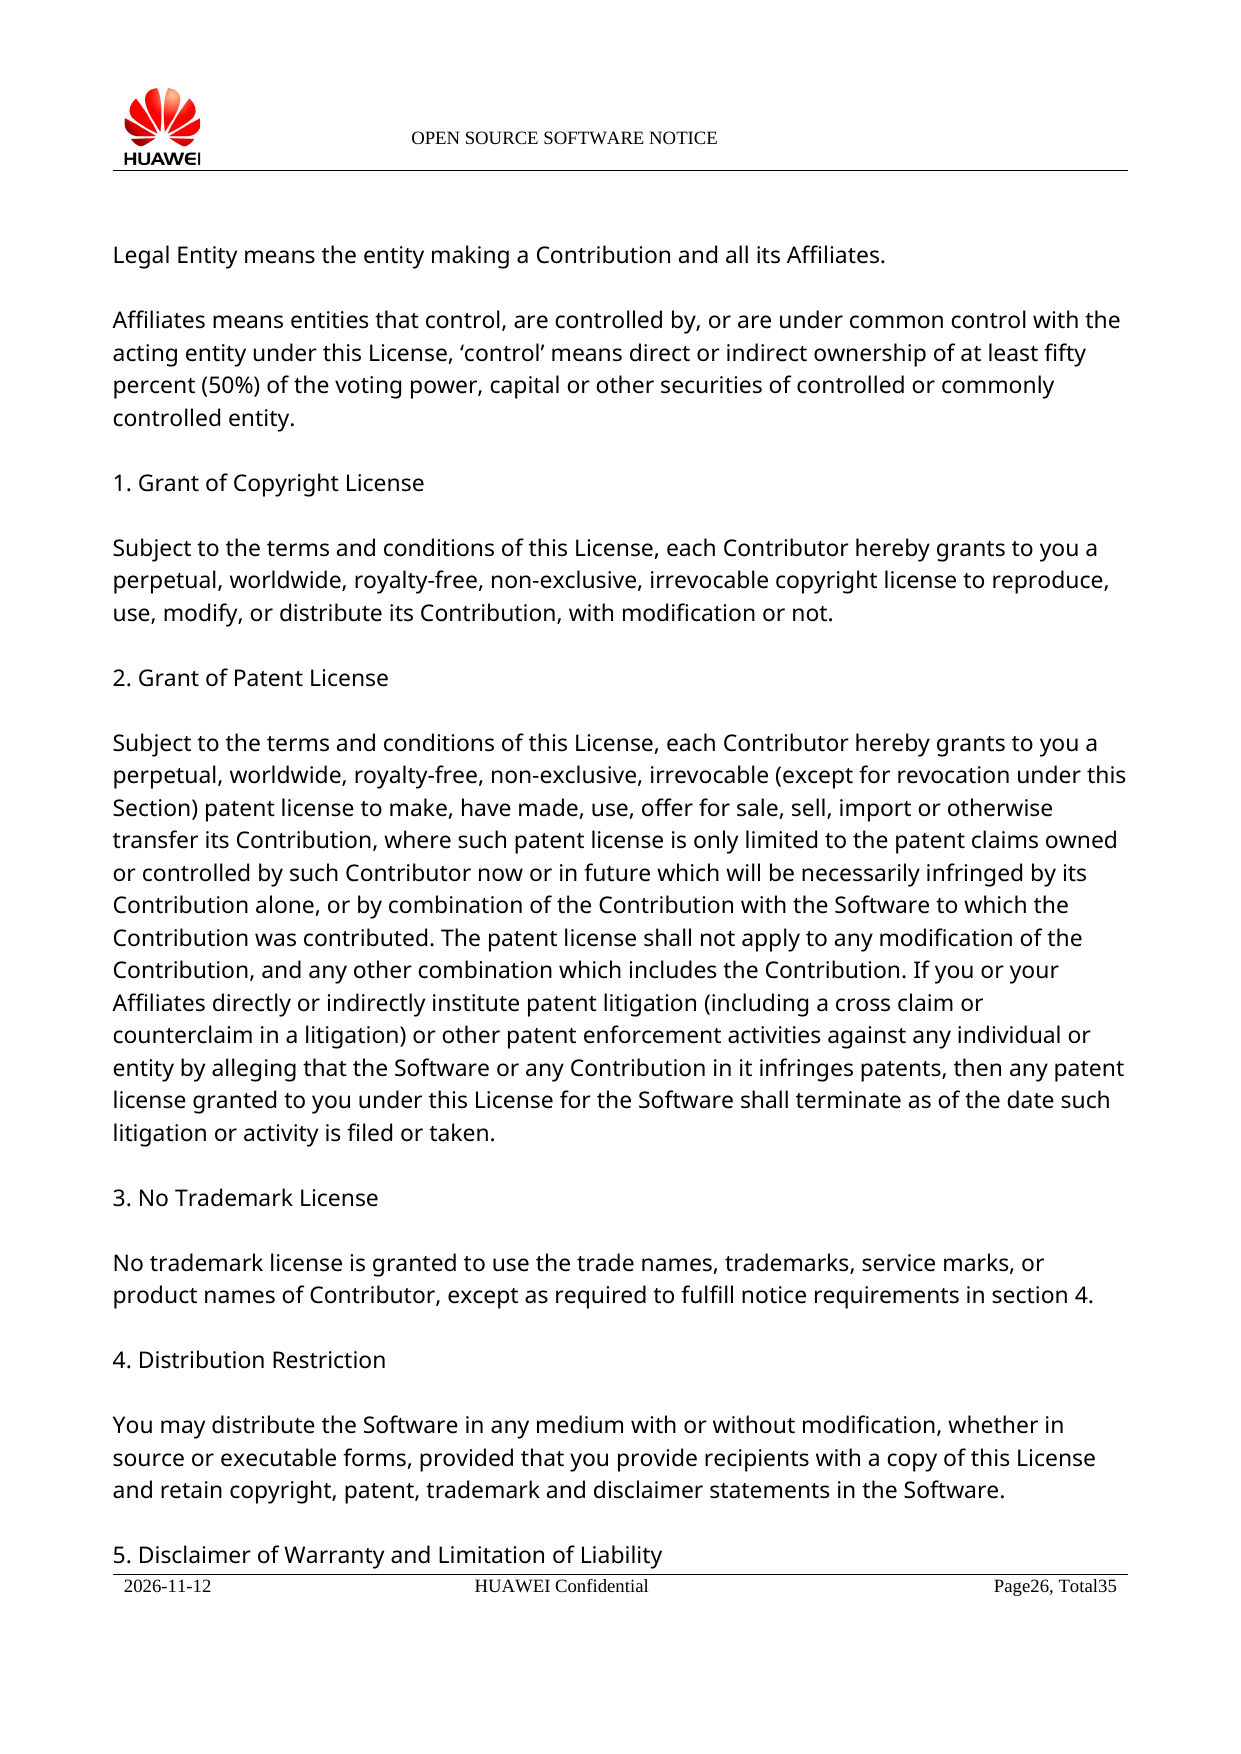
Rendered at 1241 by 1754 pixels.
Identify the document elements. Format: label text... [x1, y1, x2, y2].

text 1. Grant of Copyright License [112, 466, 1128, 499]
text Subject to the terms and conditions of this License, each Contributor hereby grants to you a perpetual, worldwide, royalty-free, non-exclusive, irrevocable copyright license to reproduce, use, modify, or distribute its Contribution, with modification or not. [112, 531, 1128, 629]
picture [124, 88, 201, 165]
text Affiliates means entities that control, are controlled by, or are under common control with the acting entity under this License, ‘control’ means direct or indirect ownership of at least fifty percent (50%) of the voting power, capital or other securities of controlled or commonly controlled entity. [112, 304, 1128, 434]
text 3. No Trademark License [112, 1181, 1128, 1214]
text Legal Entity means the entity making a Contribution and all its Affiliates. [112, 239, 1128, 271]
text Subject to the terms and conditions of this License, each Contributor hereby grants to you a perpetual, worldwide, royalty-free, non-exclusive, irrevocable (except for revocation under this Section) patent license to make, have made, use, offer for sale, sell, import or otherwise transfer its Contribution, where such patent license is only limited to the patent claims owned or controlled by such Contributor now or in future which will be necessarily infringed by its Contribution alone, or by combination of the Contribution with the Software to which the Contribution was contributed. The patent license shall not apply to any modification of the Contribution, and any other combination which includes the Contribution. If you or your Affiliates directly or indirectly institute patent litigation (including a cross claim or counterclaim in a litigation) or other patent enforcement activities against any individual or entity by alleging that the Software or any Contribution in it infringes patents, then any patent license granted to you under this License for the Software shall terminate as of the date such litigation or activity is filed or taken. [112, 726, 1128, 1149]
text 4. Distribution Restriction [112, 1344, 1128, 1376]
text You may distribute the Software in any medium with or without modification, whether in source or executable forms, provided that you provide recipients with a copy of this License and retain copyright, patent, trademark and disclaimer statements in the Software. [112, 1409, 1128, 1506]
text No trademark license is granted to use the trade names, trademarks, service marks, or product names of Contributor, except as required to fulfill notice requirements in section 4. [112, 1246, 1128, 1311]
text 5. Disclaimer of Warranty and Limitation of Liability [112, 1539, 1128, 1571]
text 2. Grant of Patent License [112, 661, 1128, 694]
